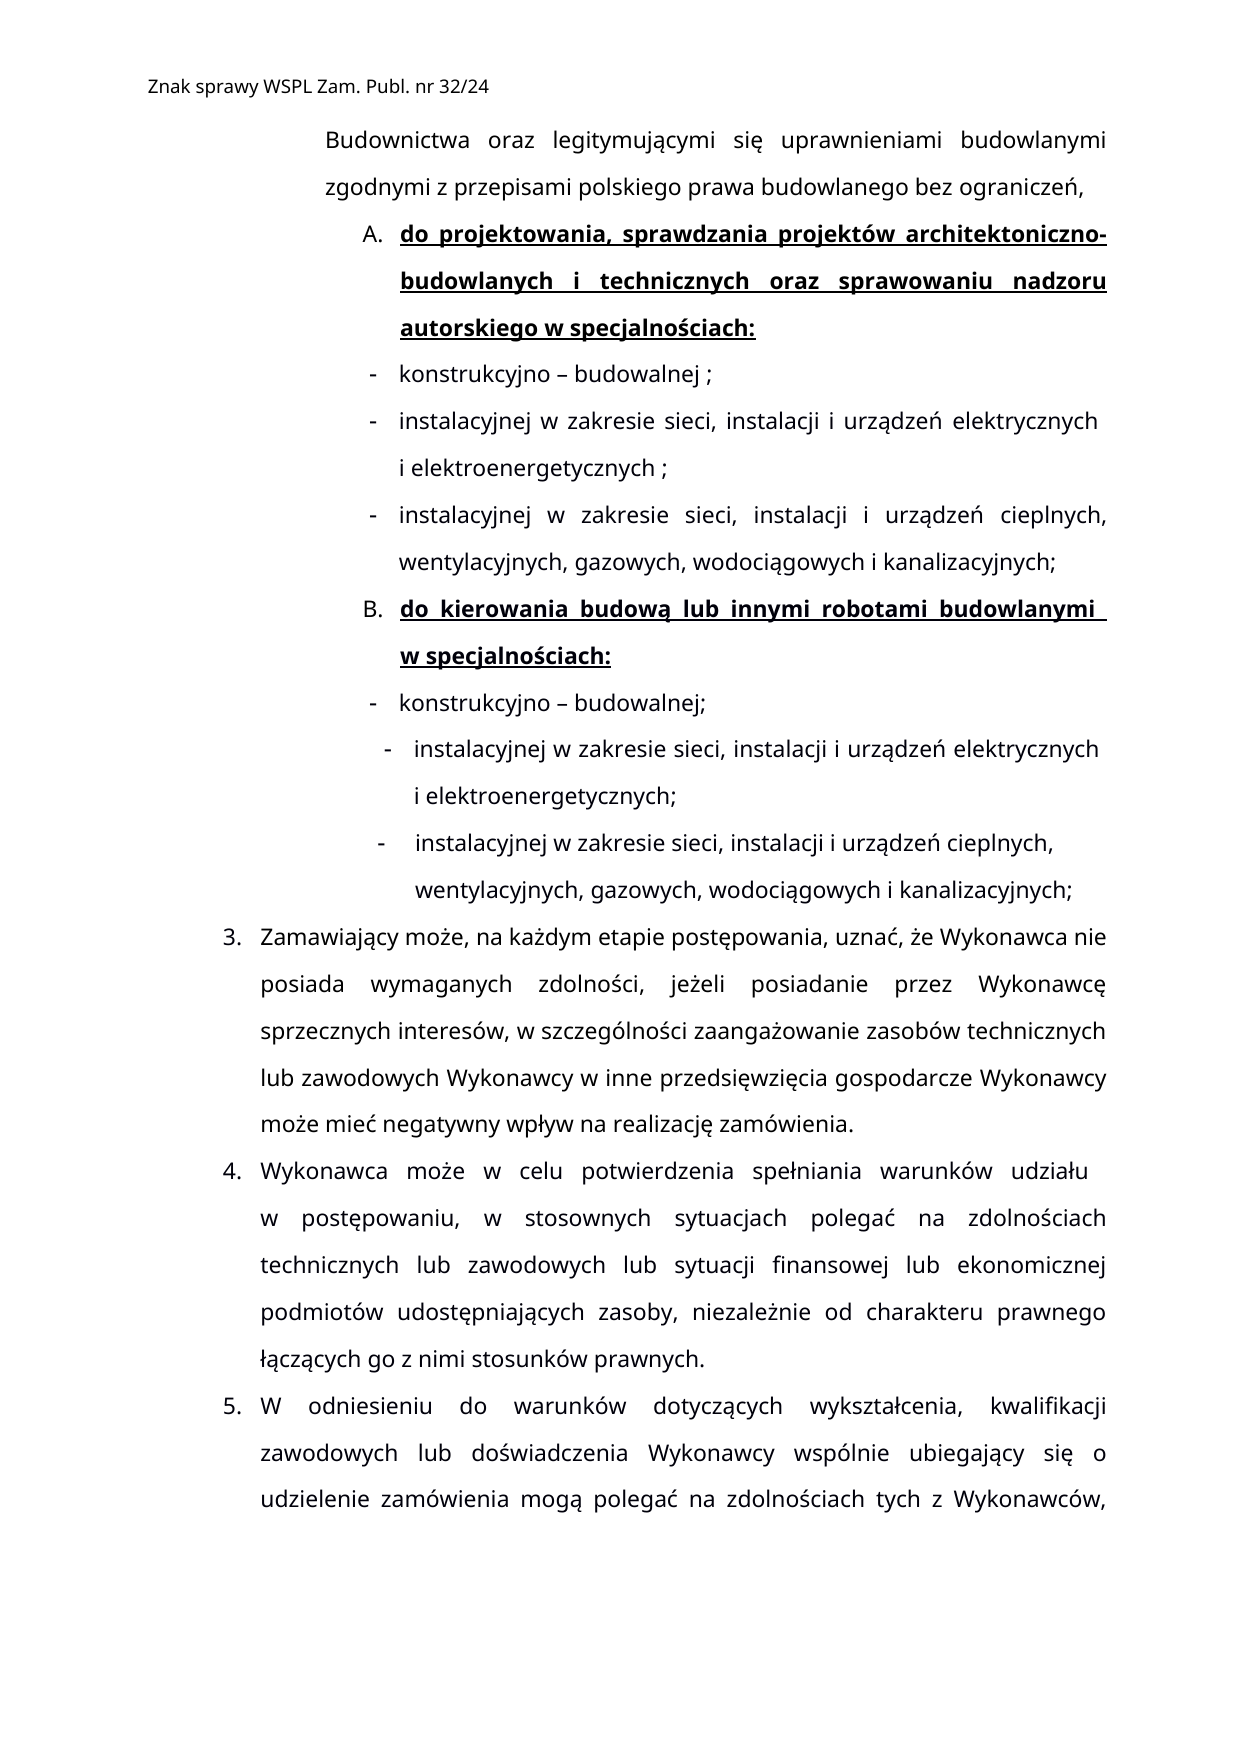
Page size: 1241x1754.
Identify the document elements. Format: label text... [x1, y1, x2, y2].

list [295, 124, 1107, 202]
list instalacyjnej w zakresie sieci, instalacji i urządzeń elektrycznych i elektroenergetycznych ; [369, 405, 1107, 483]
list instalacyjnej w zakresie sieci, instalacji i urządzeń elektrycznych i elektroenergetycznych; [384, 733, 1107, 812]
list konstrukcyjno – budowalnej; [369, 687, 1107, 718]
list Zamawiający może, na każdym etapie postępowania, uznać, że Wykonawca nie posiada wymaganych zdolności, jeżeli posiadanie przez Wykonawcę sprzecznych interesów, w szczególności zaangażowanie zasobów technicznych lub zawodowych Wykonawcy w inne przedsięwzięcia gospodarcze Wykonawcy może mieć negatywny wpływ na realizację zamówienia. [223, 921, 1107, 1140]
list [223, 1390, 1107, 1515]
list instalacyjnej w zakresie sieci, instalacji i urządzeń cieplnych, wentylacyjnych, gazowych, wodociągowych i kanalizacyjnych; [377, 827, 1107, 905]
list do kierowania budową lub innymi robotami budowlanymi w specjalnościach: [362, 593, 1107, 671]
list instalacyjnej w zakresie sieci, instalacji i urządzeń cieplnych, wentylacyjnych, gazowych, wodociągowych i kanalizacyjnych; [369, 499, 1107, 577]
list do projektowania, sprawdzania projektów architektoniczno-budowlanych i technicznych oraz sprawowaniu nadzoru autorskiego w specjalnościach: [362, 218, 1107, 343]
list Wykonawca może w celu potwierdzenia spełniania warunków udziału w postępowaniu, w stosownych sytuacjach polegać na zdolnościach technicznych lub zawodowych lub sytuacji finansowej lub ekonomicznej podmiotów udostępniających zasoby, niezależnie od charakteru prawnego łączących go z nimi stosunków prawnych. [223, 1155, 1107, 1374]
list konstrukcyjno – budowalnej ; [369, 358, 1107, 390]
